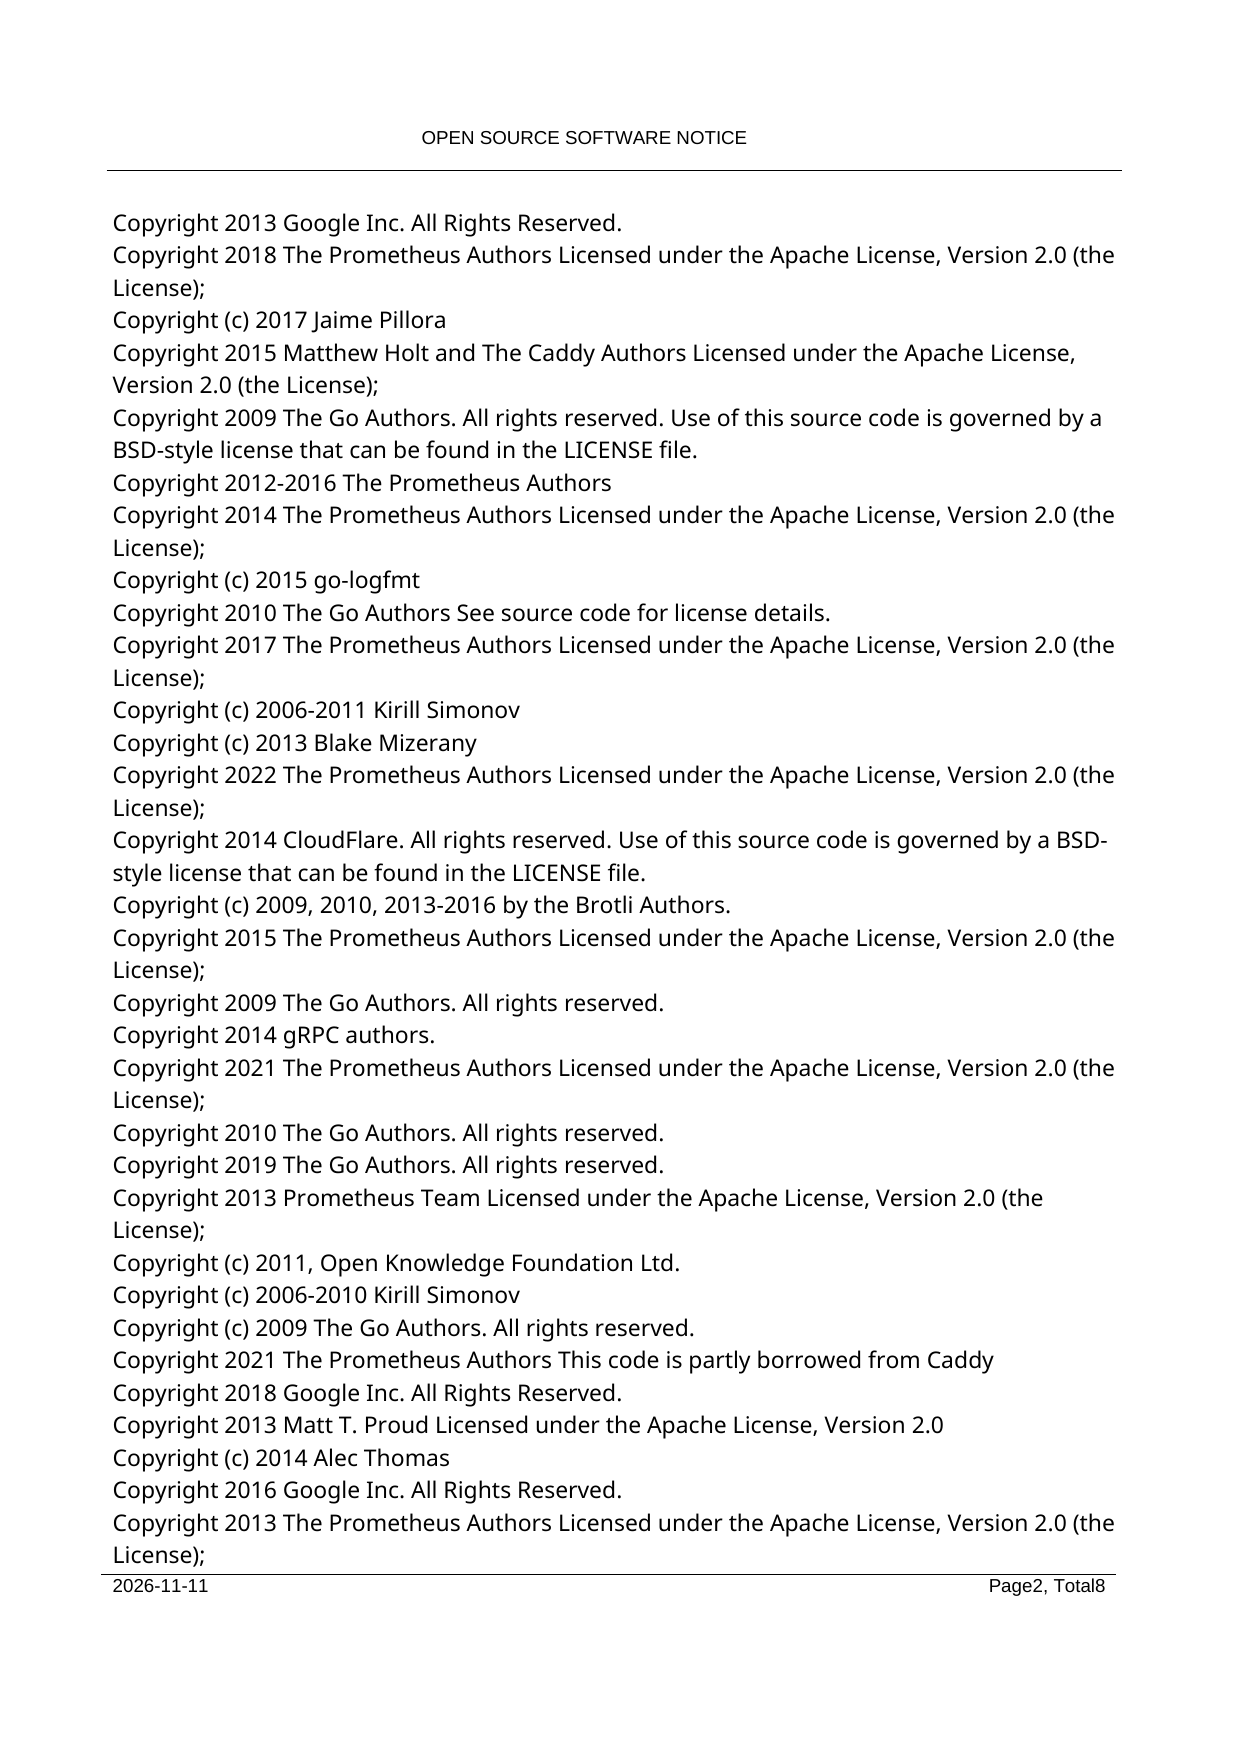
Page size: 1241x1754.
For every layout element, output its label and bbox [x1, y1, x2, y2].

text [112, 206, 1128, 1571]
